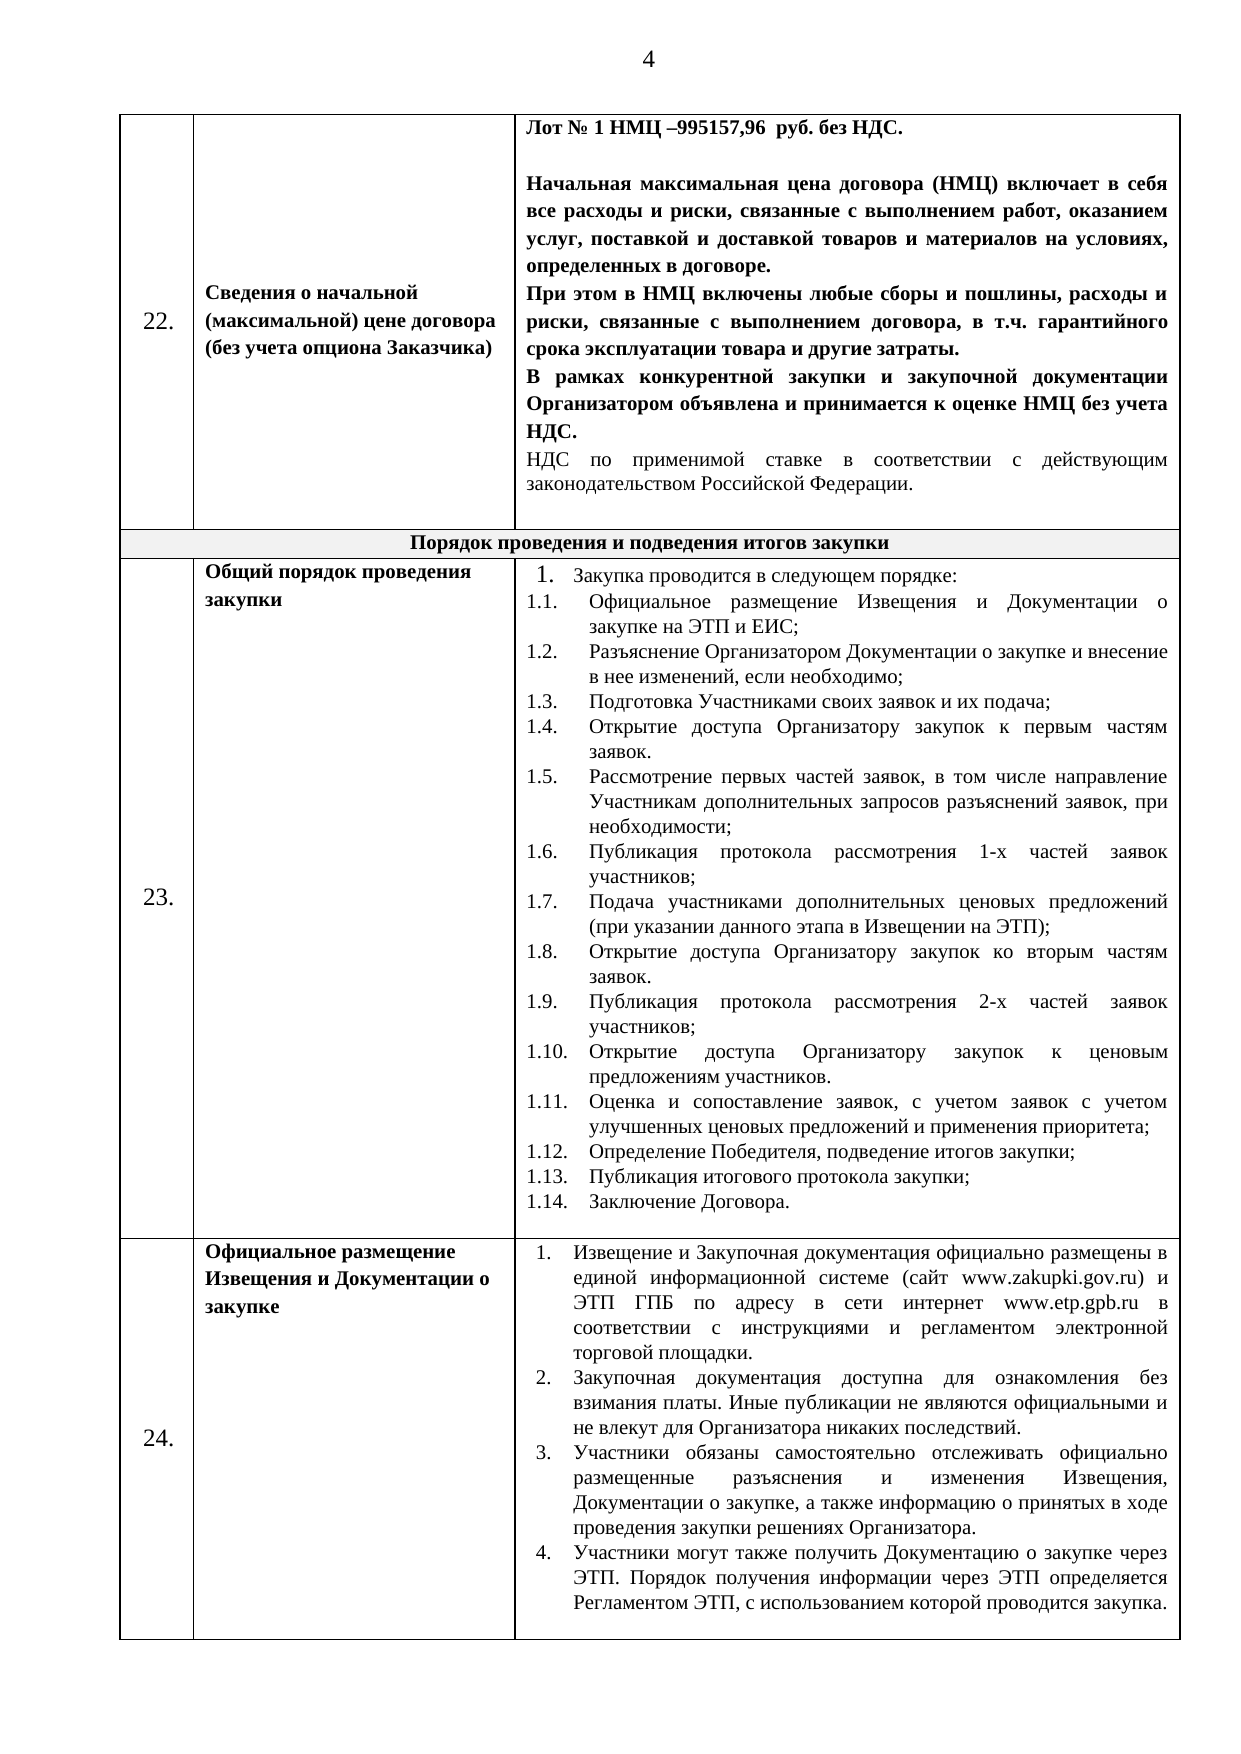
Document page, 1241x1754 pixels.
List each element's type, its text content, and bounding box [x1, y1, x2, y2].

table_cell Извещение и Закупочная документация официально размещены в единой информационной системе (сайт www.zakupki.gov.ru) и ЭТП ГПБ по адресу в сети интернет www.etp.gpb.ru в соответствии с инструкциями и регламентом электронной торговой площадки. Закупочная документация доступна для ознакомления без взимания платы. Иные публикации не являются официальными и не влекут для Организатора никаких последствий. Участники обязаны самостоятельно отслеживать официально размещенные разъяснения и изменения Извещения, Документации о закупке, а также информацию о принятых в ходе проведения закупки решениях Организатора. Участники могут также получить Документацию о закупке через ЭТП. Порядок получения информации через ЭТП определяется Регламентом ЭТП, с использованием которой проводится закупка. [516, 1239, 1179, 1639]
table_cell Официальное размещение Извещения и Документации о закупке [194, 1239, 514, 1639]
table_cell Общий порядок проведения закупки [194, 559, 514, 1238]
table_cell [121, 1239, 193, 1639]
table_cell [121, 559, 193, 1238]
table_cell Лот № 1 НМЦ –995157,96 руб. без НДС. Начальная максимальная цена договора (НМЦ) включает в себя все расходы и риски, связанные с выполнением работ, оказанием услуг, поставкой и доставкой товаров и материалов на условиях, определенных в договоре. При этом в НМЦ включены любые сборы и пошлины, расходы и риски, связанные с выполнением договора, в т.ч. гарантийного срока эксплуатации товара и другие затраты. В рамках конкурентной закупки и закупочной документации Организатором объявлена и принимается к оценке НМЦ без учета НДС. НДС по применимой ставке в соответствии с действующим законодательством Российской Федерации. [516, 115, 1179, 528]
table_cell [121, 115, 193, 528]
table_cell Сведения о начальной (максимальной) цене договора (без учета опциона Заказчика) [194, 115, 514, 528]
table_cell Порядок проведения и подведения итогов закупки [121, 530, 1179, 558]
table_cell Закупка проводится в следующем порядке: Официальное размещение Извещения и Документации о закупке на ЭТП и ЕИС; Разъяснение Организатором Документации о закупке и внесение в нее изменений, если необходимо; Подготовка Участниками своих заявок и их подача; Открытие доступа Организатору закупок к первым частям заявок. Рассмотрение первых частей заявок, в том числе направление Участникам дополнительных запросов разъяснений заявок, при необходимости; Публикация протокола рассмотрения 1-х частей заявок участников; Подача участниками дополнительных ценовых предложений (при указании данного этапа в Извещении на ЭТП); Открытие доступа Организатору закупок ко вторым частям заявок. Публикация протокола рассмотрения 2-х частей заявок участников; Открытие доступа Организатору закупок к ценовым предложениям участников. Оценка и сопоставление заявок, с учетом заявок с учетом улучшенных ценовых предложений и применения приоритета; Определение Победителя, подведение итогов закупки; Публикация итогового протокола закупки; Заключение Договора. [516, 559, 1179, 1238]
